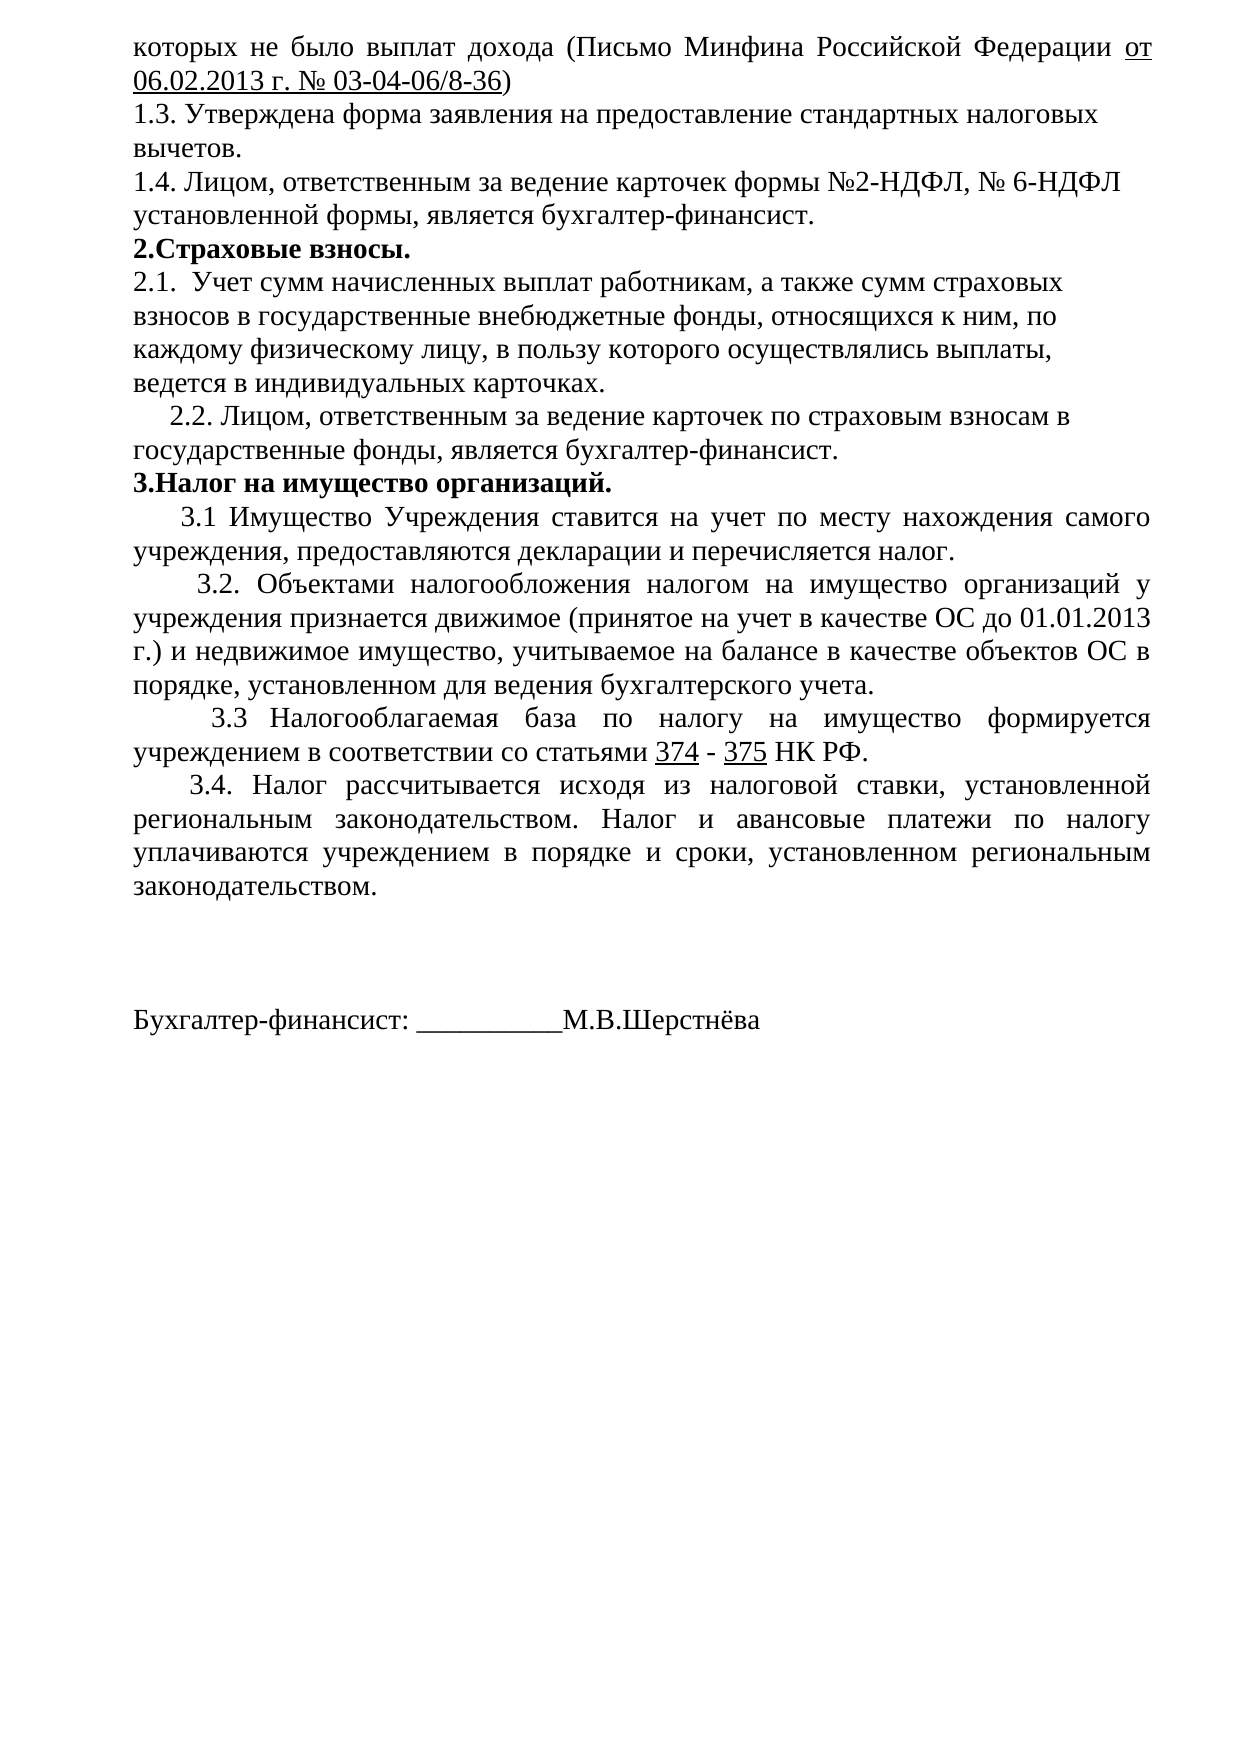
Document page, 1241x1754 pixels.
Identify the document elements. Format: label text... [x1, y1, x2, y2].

text 3.1 Имущество Учреждения ставится на учет по месту нахождения самого учреждения, предоставляются декларации и перечисляется налог. [133, 499, 1152, 566]
text 1.4. Лицом, ответственным за ведение карточек формы №2-НДФЛ, № 6-НДФЛ установленной формы, является бухгалтер-финансист. [133, 164, 1152, 231]
text 2.Страховые взносы. [133, 231, 1152, 264]
text Бухгалтер-финансист: __________М.В.Шерстнёва [133, 1002, 1152, 1036]
text 3.Налог на имущество организаций. [133, 466, 1152, 499]
text 3.4. Налог рассчитывается исходя из налоговой ставки, установленной региональным законодательством. Налог и авансовые платежи по налогу уплачиваются учреждением в порядке и сроки, установленном региональным законодательством. [133, 767, 1152, 902]
text 3.3 Налогооблагаемая база по налогу на имущество формируется учреждением в соответствии со статьями 374 - 375 НК РФ. [133, 700, 1152, 767]
text 2.2. Лицом, ответственным за ведение карточек по страховым взносам в государственные фонды, является бухгалтер-финансист. [133, 398, 1152, 466]
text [133, 29, 1152, 97]
text 2.1. Учет сумм начисленных выплат работникам, а также сумм страховых взносов в государственные внебюджетные фонды, относящихся к ним, по каждому физическому лицу, в пользу которого осуществлялись выплаты, ведется в индивидуальных карточках. [133, 264, 1152, 398]
text 3.2. Объектами налогообложения налогом на имущество организаций у учреждения признается движимое (принятое на учет в качестве ОС до 01.01.2013 г.) и недвижимое имущество, учитываемое на балансе в качестве объектов ОС в порядке, установленном для ведения бухгалтерского учета. [133, 566, 1152, 700]
text 1.3. Утверждена форма заявления на предоставление стандартных налоговых вычетов. [133, 97, 1152, 164]
